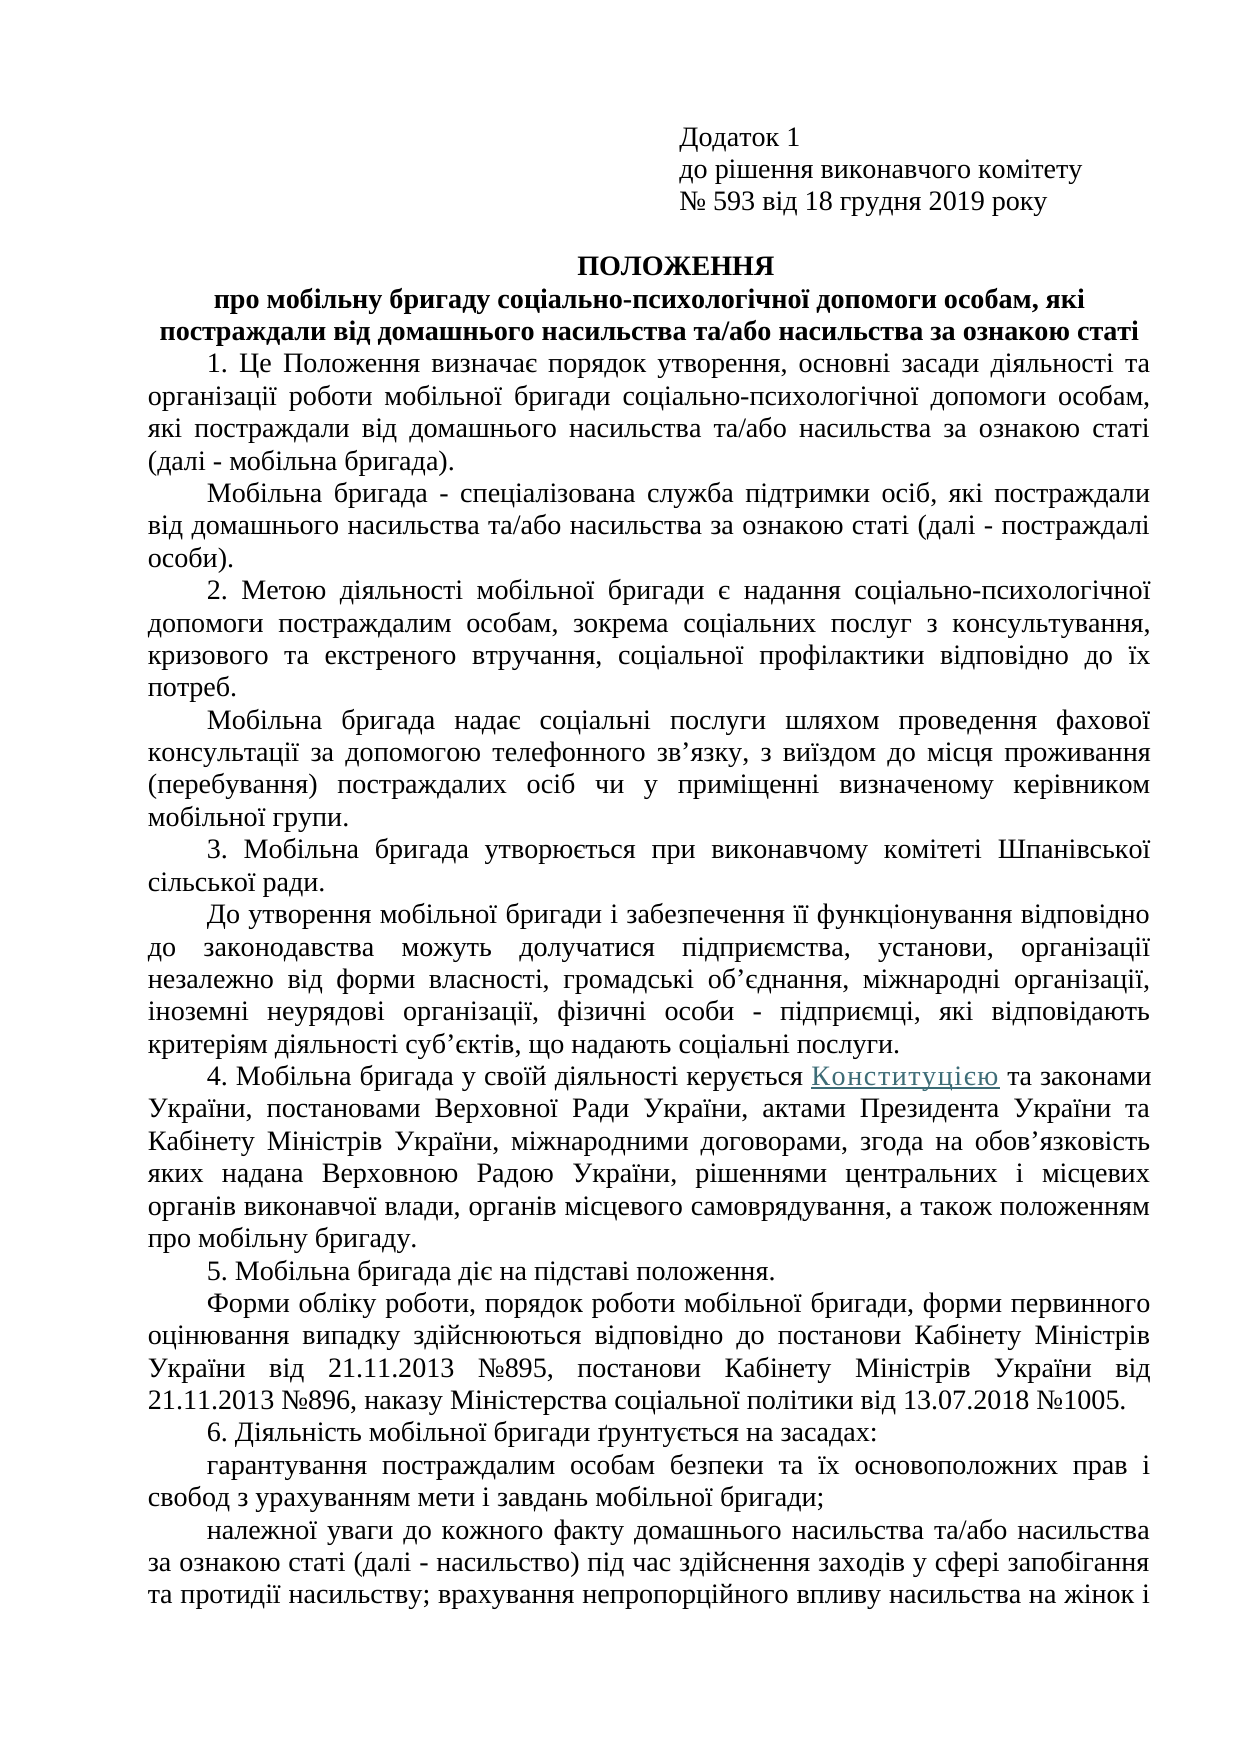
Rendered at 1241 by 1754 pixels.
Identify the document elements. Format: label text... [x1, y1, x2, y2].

text 1. Це Положення визначає порядок утворення, основні засади діяльності та організації роботи мобільної бригади соціально-психологічної допомоги особам, які постраждали від домашнього насильства та/або насильства за ознакою статі (далі - мобільна бригада). [148, 346, 1152, 476]
text Додаток 1 [620, 120, 1152, 152]
text 6. Діяльність мобільної бригади ґрунтується на засадах: [148, 1416, 1152, 1448]
text Мобільна бригада - спеціалізована служба підтримки осіб, які постраждали від домашнього насильства та/або насильства за ознакою статі (далі - постраждалі особи). [148, 476, 1152, 573]
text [148, 1513, 1152, 1610]
text До утворення мобільної бригади і забезпечення її функціонування відповідно до законодавства можуть долучатися підприємства, установи, організації незалежно від форми власності, громадські об’єднання, міжнародні організації, іноземні неурядові організації, фізичні особи - підприємці, які відповідають критеріям діяльності суб’єктів, що надають соціальні послуги. [148, 897, 1152, 1059]
text Мобільна бригада надає соціальні послуги шляхом проведення фахової консультації за допомогою телефонного зв’язку, з виїздом до місця проживання (перебування) постраждалих осіб чи у приміщенні визначеному керівником мобільної групи. [148, 703, 1152, 832]
text гарантування постраждалим особам безпеки та їх основоположних прав і свобод з урахуванням мети і завдань мобільної бригади; [148, 1448, 1152, 1513]
text ПОЛОЖЕННЯ про мобільну бригаду соціально-психологічної допомоги особам, які постраждали від домашнього насильства та/або насильства за ознакою статі [148, 249, 1152, 346]
text № 593 від 18 грудня 2019 року [620, 184, 1152, 217]
text до рішення виконавчого комітету [620, 152, 1152, 184]
text 5. Мобільна бригада діє на підставі положення. [148, 1253, 1152, 1286]
text 3. Мобільна бригада утворюється при виконавчому комітеті Шпанівської сільської ради. [148, 832, 1152, 897]
text 2. Метою діяльності мобільної бригади є надання соціально-психологічної допомоги постраждалим особам, зокрема соціальних послуг з консультування, кризового та екстреного втручання, соціальної профілактики відповідно до їх потреб. [148, 573, 1152, 703]
text 4. Мобільна бригада у своїй діяльності керується Конституцією та законами України, постановами Верховної Ради України, актами Президента України та Кабінету Міністрів України, міжнародними договорами, згода на обов’язковість яких надана Верховною Радою України, рішеннями центральних і місцевих органів виконавчої влади, органів місцевого самоврядування, а також положенням про мобільну бригаду. [148, 1059, 1152, 1253]
text Форми обліку роботи, порядок роботи мобільної бригади, форми первинного оцінювання випадку здійснюються відповідно до постанови Кабінету Міністрів України від 21.11.2013 №895, постанови Кабінету Міністрів України від 21.11.2013 №896, наказу Міністерства соціальної політики від 13.07.2018 №1005. [148, 1286, 1152, 1416]
